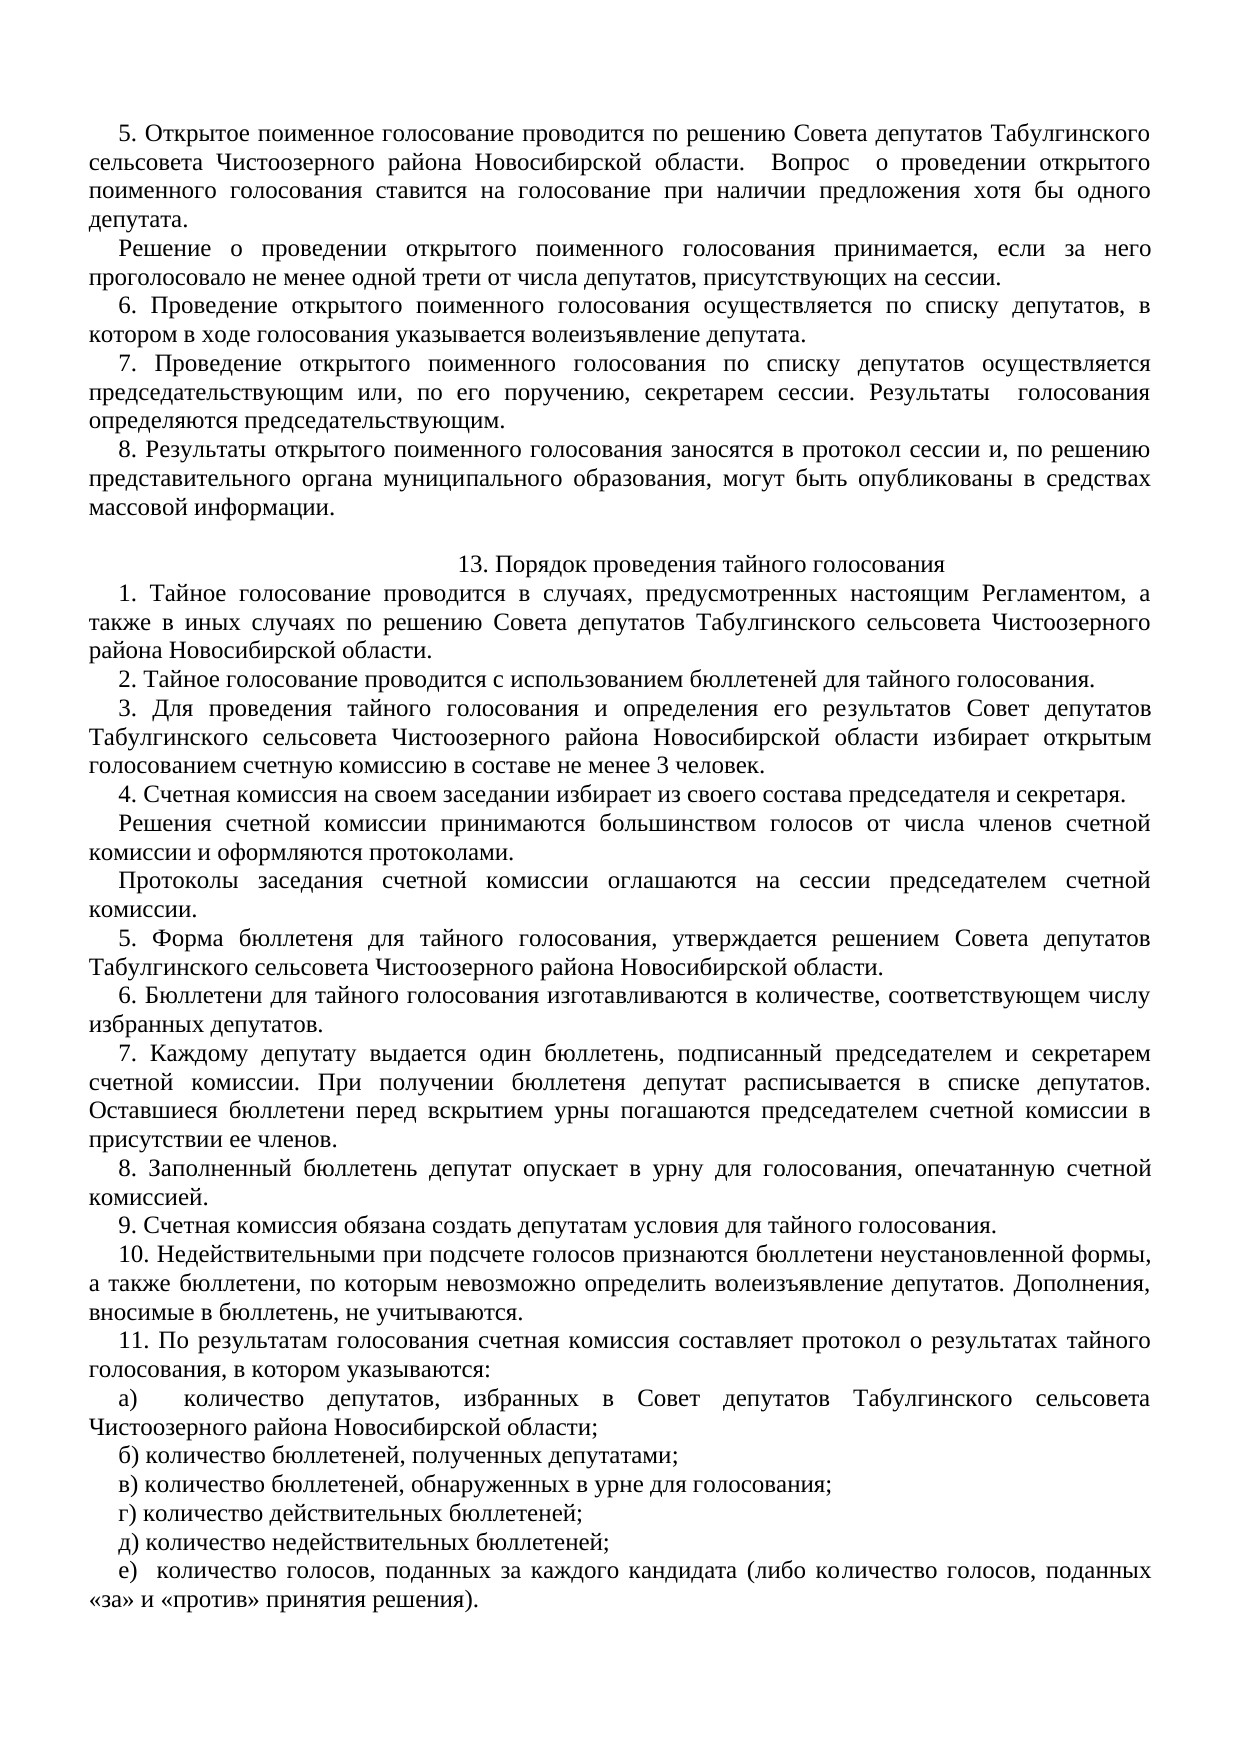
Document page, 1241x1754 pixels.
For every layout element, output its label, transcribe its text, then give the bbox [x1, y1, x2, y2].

text д) количество недействительных бюллетеней; [88, 1527, 1152, 1556]
text 5. Открытое поименное голосование проводится по решению Совета депутатов Табулгинского сельсовета Чистоозерного района Новосибирской области. Вопрос о проведении открытого поименного голосования ставится на голосование при наличии предложения хотя бы одного депутата. [88, 118, 1152, 233]
text 13. Порядок проведения тайного голосования [177, 549, 1152, 578]
text 10. Недействительными при подсчете голосов признаются бюллетени неустановленной формы, а также бюллетени, по которым невозможно определить волеизъявление депутатов. Дополнения, вносимые в бюллетень, не учитываются. [88, 1239, 1152, 1326]
text 7. Каждому депутату выдается один бюллетень, подписанный председателем и секретарем счетной комиссии. При получении бюллетеня депутат расписывается в списке депутатов. Оставшиеся бюллетени перед вскрытием урны погашаются председателем счетной комиссии в присутствии ее членов. [88, 1038, 1152, 1153]
text 9. Счетная комиссия обязана создать депутатам условия для тайного голосования. [88, 1211, 1152, 1239]
text в) количество бюллетеней, обнаруженных в урне для голосования; [88, 1469, 1152, 1498]
text 6. Бюллетени для тайного голосования изготавливаются в количестве, соответствующем числу избранных депутатов. [88, 981, 1152, 1038]
text а) количество депутатов, избранных в Совет депутатов Табулгинского сельсовета Чистоозерного района Новосибирской области; [88, 1383, 1152, 1441]
text 4. Счетная комиссия на своем заседании избирает из своего состава председателя и секретаря. [88, 779, 1152, 808]
text б) количество бюллетеней, полученных депутатами; [88, 1441, 1152, 1469]
text Протоколы заседания счетной комиссии оглашаются на сессии председателем счетной комиссии. [88, 866, 1152, 923]
text г) количество действительных бюллетеней; [88, 1498, 1152, 1527]
text 8. Заполненный бюллетень депутат опускает в урну для голосования, опечатанную счетной комиссией. [88, 1153, 1152, 1211]
text 1. Тайное голосование проводится в случаях, предусмотренных настоящим Регламентом, а также в иных случаях по решению Совета депутатов Табулгинского сельсовета Чистоозерного района Новосибирской области. [88, 578, 1152, 664]
text 7. Проведение открытого поименного голосования по списку депутатов осуществляется председательствующим или, по его поручению, секретарем сессии. Результаты голосования определяются председательствующим. [88, 348, 1152, 434]
text 5. Форма бюллетеня для тайного голосования, утверждается решением Совета депутатов Табулгинского сельсовета Чистоозерного района Новосибирской области. [88, 923, 1152, 981]
text 3. Для проведения тайного голосования и определения его результатов Совет депутатов Табулгинского сельсовета Чистоозерного района Новосибирской области избирает открытым голосованием счетную комиссию в составе не менее 3 человек. [88, 693, 1152, 779]
text 6. Проведение открытого поименного голосования осуществляется по списку депутатов, в котором в ходе голосования указывается волеизъявление депутата. [88, 291, 1152, 348]
text 11. По результатам голосования счетная комиссия составляет протокол о результатах тайного голосования, в котором указываются: [88, 1326, 1152, 1383]
text Решение о проведении открытого поименного голосования принимается, если за него проголосовало не менее одной трети от числа депутатов, присутствующих на сессии. [88, 233, 1152, 291]
text Решения счетной комиссии принимаются большинством голосов от числа членов счетной комиссии и оформляются протоколами. [88, 808, 1152, 866]
text 8. Результаты открытого поименного голосования заносятся в протокол сессии и, по решению представительного органа муниципального образования, могут быть опубликованы в средствах массовой информации. [88, 434, 1152, 521]
text е) количество голосов, поданных за каждого кандидата (либо количество голосов, поданных «за» и «против» принятия решения). [88, 1556, 1152, 1613]
text 2. Тайное голосование проводится с использованием бюллетеней для тайного голосования. [88, 664, 1152, 693]
